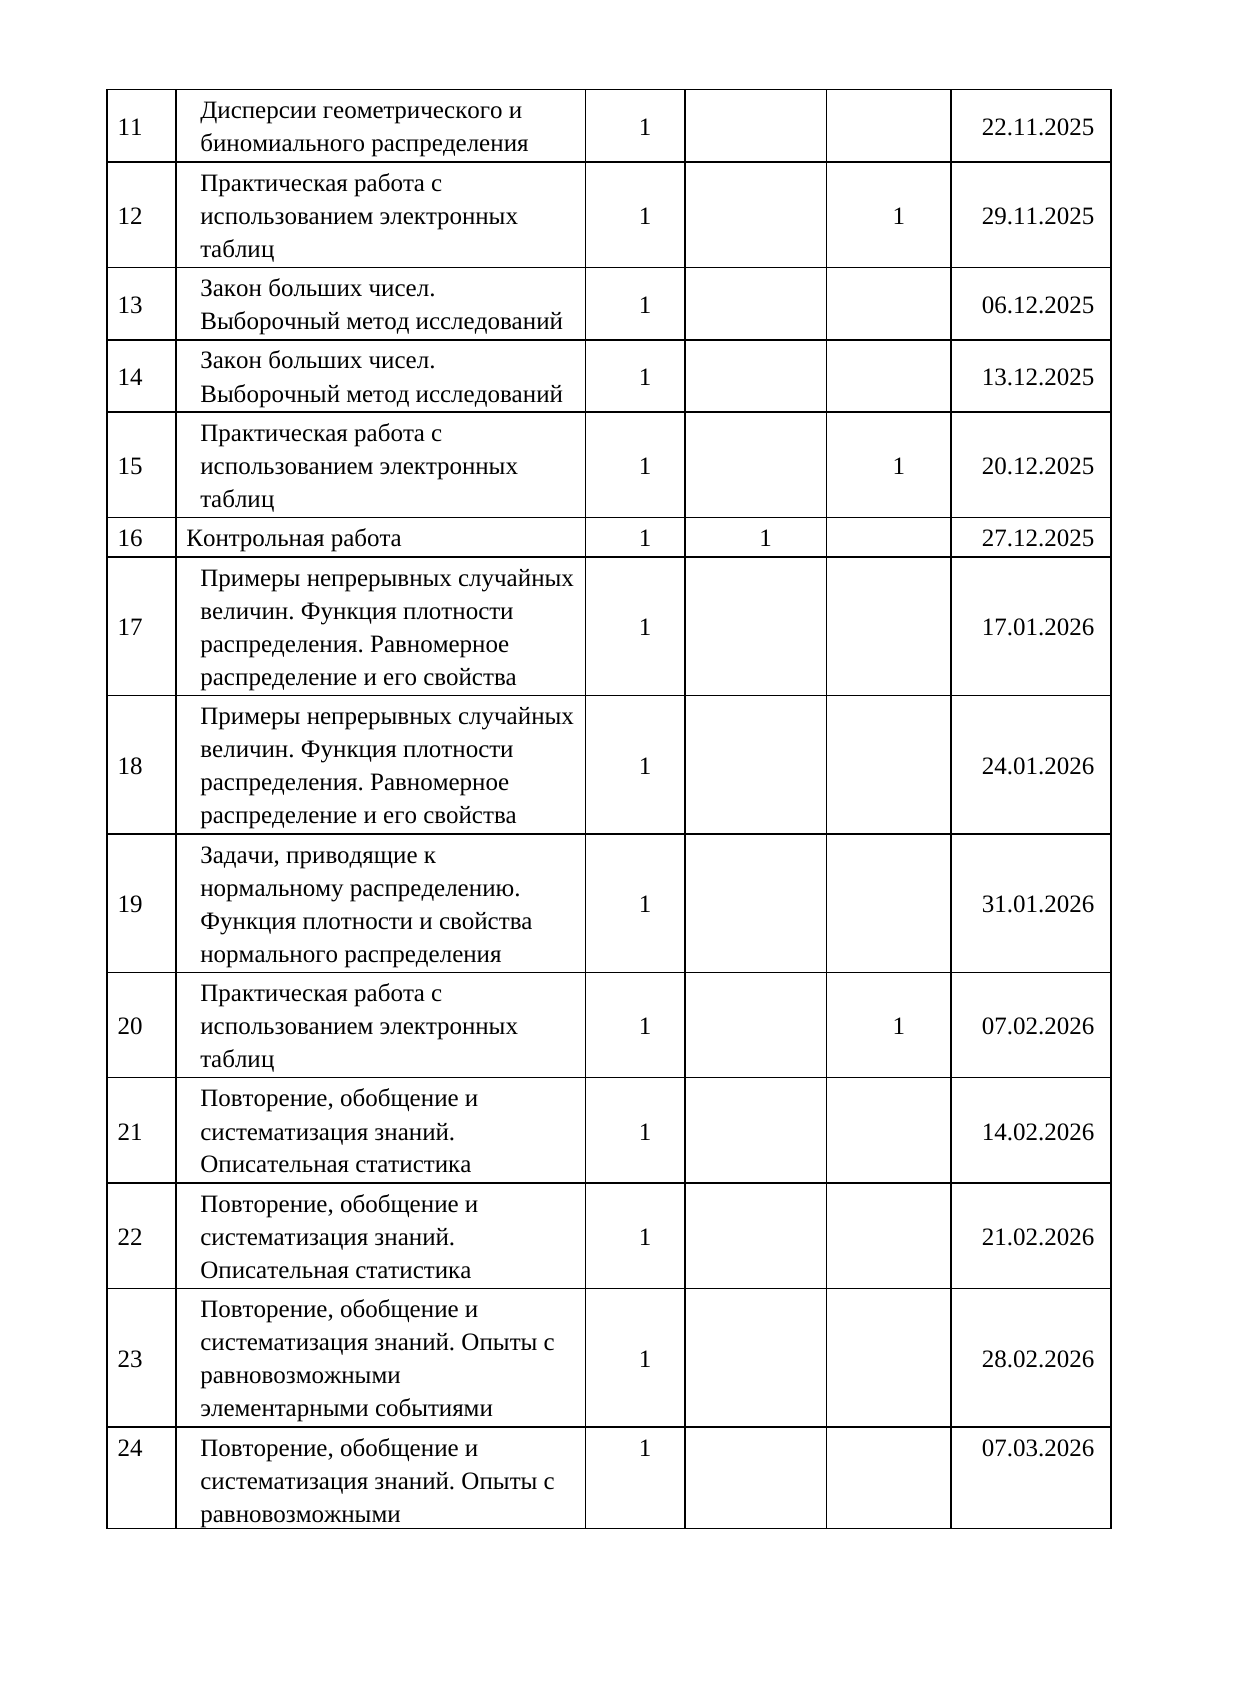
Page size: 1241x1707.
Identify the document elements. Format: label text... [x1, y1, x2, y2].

table_cell 24.01.2026 [952, 696, 1110, 833]
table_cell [177, 1289, 585, 1426]
table_cell [686, 413, 826, 517]
table_cell Примеры непрерывных случайных величин. Функция плотности распределения. Равномерное распределение и его свойства [177, 558, 585, 694]
table_cell 13.12.2025 [952, 341, 1110, 411]
table_cell 27.12.2025 [952, 518, 1110, 556]
table_cell 12 [108, 163, 175, 266]
table_cell 1 [586, 696, 684, 833]
table_cell 1 [586, 1428, 684, 1528]
table_cell 1 [827, 163, 950, 266]
table_cell [686, 268, 826, 339]
table_cell Практическая работа с использованием электронных таблиц [177, 413, 585, 517]
table_cell 20.12.2025 [952, 413, 1110, 517]
table_cell 18 [108, 696, 175, 833]
table_cell 13 [108, 268, 175, 339]
table_cell 07.03.2026 [952, 1428, 1110, 1528]
table_cell 1 [586, 558, 684, 694]
table_cell [686, 558, 826, 694]
table_cell Практическая работа с использованием электронных таблиц [177, 973, 585, 1077]
table_cell 1 [586, 341, 684, 411]
table_cell [686, 1078, 826, 1182]
table_cell 1 [586, 518, 684, 556]
table_cell 24 [108, 1428, 175, 1528]
table_cell 15 [108, 413, 175, 517]
table_cell Дисперсии геометрического и биномиального распределения [177, 90, 585, 161]
table_cell 22 [108, 1184, 175, 1288]
table_cell [827, 1289, 950, 1426]
table_cell 1 [586, 1078, 684, 1182]
table_cell Практическая работа с использованием электронных таблиц [177, 163, 585, 266]
table_cell [686, 973, 826, 1077]
table_cell Задачи, приводящие к нормальному распределению. Функция плотности и свойства нормального распределения [177, 835, 585, 971]
table_cell [686, 1289, 826, 1426]
table_cell 17.01.2026 [952, 558, 1110, 694]
table_cell 21 [108, 1078, 175, 1182]
table_cell [827, 268, 950, 339]
table_cell 1 [586, 1184, 684, 1288]
table_cell 29.11.2025 [952, 163, 1110, 266]
table_cell [827, 835, 950, 971]
table_cell 1 [586, 268, 684, 339]
table_cell 1 [827, 413, 950, 517]
table_cell 1 [586, 973, 684, 1077]
table_cell [827, 1428, 950, 1528]
table_cell 11 [108, 90, 175, 161]
table_cell 1 [686, 518, 826, 556]
table_cell [827, 558, 950, 694]
table_cell 1 [827, 973, 950, 1077]
table_cell [827, 90, 950, 161]
table_cell 21.02.2026 [952, 1184, 1110, 1288]
table_cell 14.02.2026 [952, 1078, 1110, 1182]
table_cell 17 [108, 558, 175, 694]
table_cell [686, 90, 826, 161]
table_cell 1 [586, 1289, 684, 1426]
table_cell 1 [586, 163, 684, 266]
table_cell 22.11.2025 [952, 90, 1110, 161]
table_cell 1 [586, 90, 684, 161]
table_cell [686, 1184, 826, 1288]
table_cell 31.01.2026 [952, 835, 1110, 971]
table_cell [686, 163, 826, 266]
table_cell 07.02.2026 [952, 973, 1110, 1077]
table_cell [827, 696, 950, 833]
table_cell [827, 518, 950, 556]
table_cell 16 [108, 518, 175, 556]
table_cell 23 [108, 1289, 175, 1426]
table_cell 28.02.2026 [952, 1289, 1110, 1426]
table_cell Закон больших чисел. Выборочный метод исследований [177, 268, 585, 339]
table_cell Закон больших чисел. Выборочный метод исследований [177, 341, 585, 411]
table_cell [686, 341, 826, 411]
table_cell 1 [586, 413, 684, 517]
table_cell 19 [108, 835, 175, 971]
table_cell [686, 1428, 826, 1528]
table_cell Примеры непрерывных случайных величин. Функция плотности распределения. Равномерное распределение и его свойства [177, 696, 585, 833]
table_cell [827, 1078, 950, 1182]
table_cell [177, 1428, 585, 1528]
table_cell Контрольная работа [177, 518, 585, 556]
table_cell Повторение, обобщение и систематизация знаний. Описательная статистика [177, 1078, 585, 1182]
table_cell [686, 696, 826, 833]
table_cell [827, 1184, 950, 1288]
table_cell [686, 835, 826, 971]
table_cell Повторение, обобщение и систематизация знаний. Описательная статистика [177, 1184, 585, 1288]
table_cell 06.12.2025 [952, 268, 1110, 339]
table_cell 1 [586, 835, 684, 971]
table_cell 20 [108, 973, 175, 1077]
table_cell [827, 341, 950, 411]
table_cell 14 [108, 341, 175, 411]
